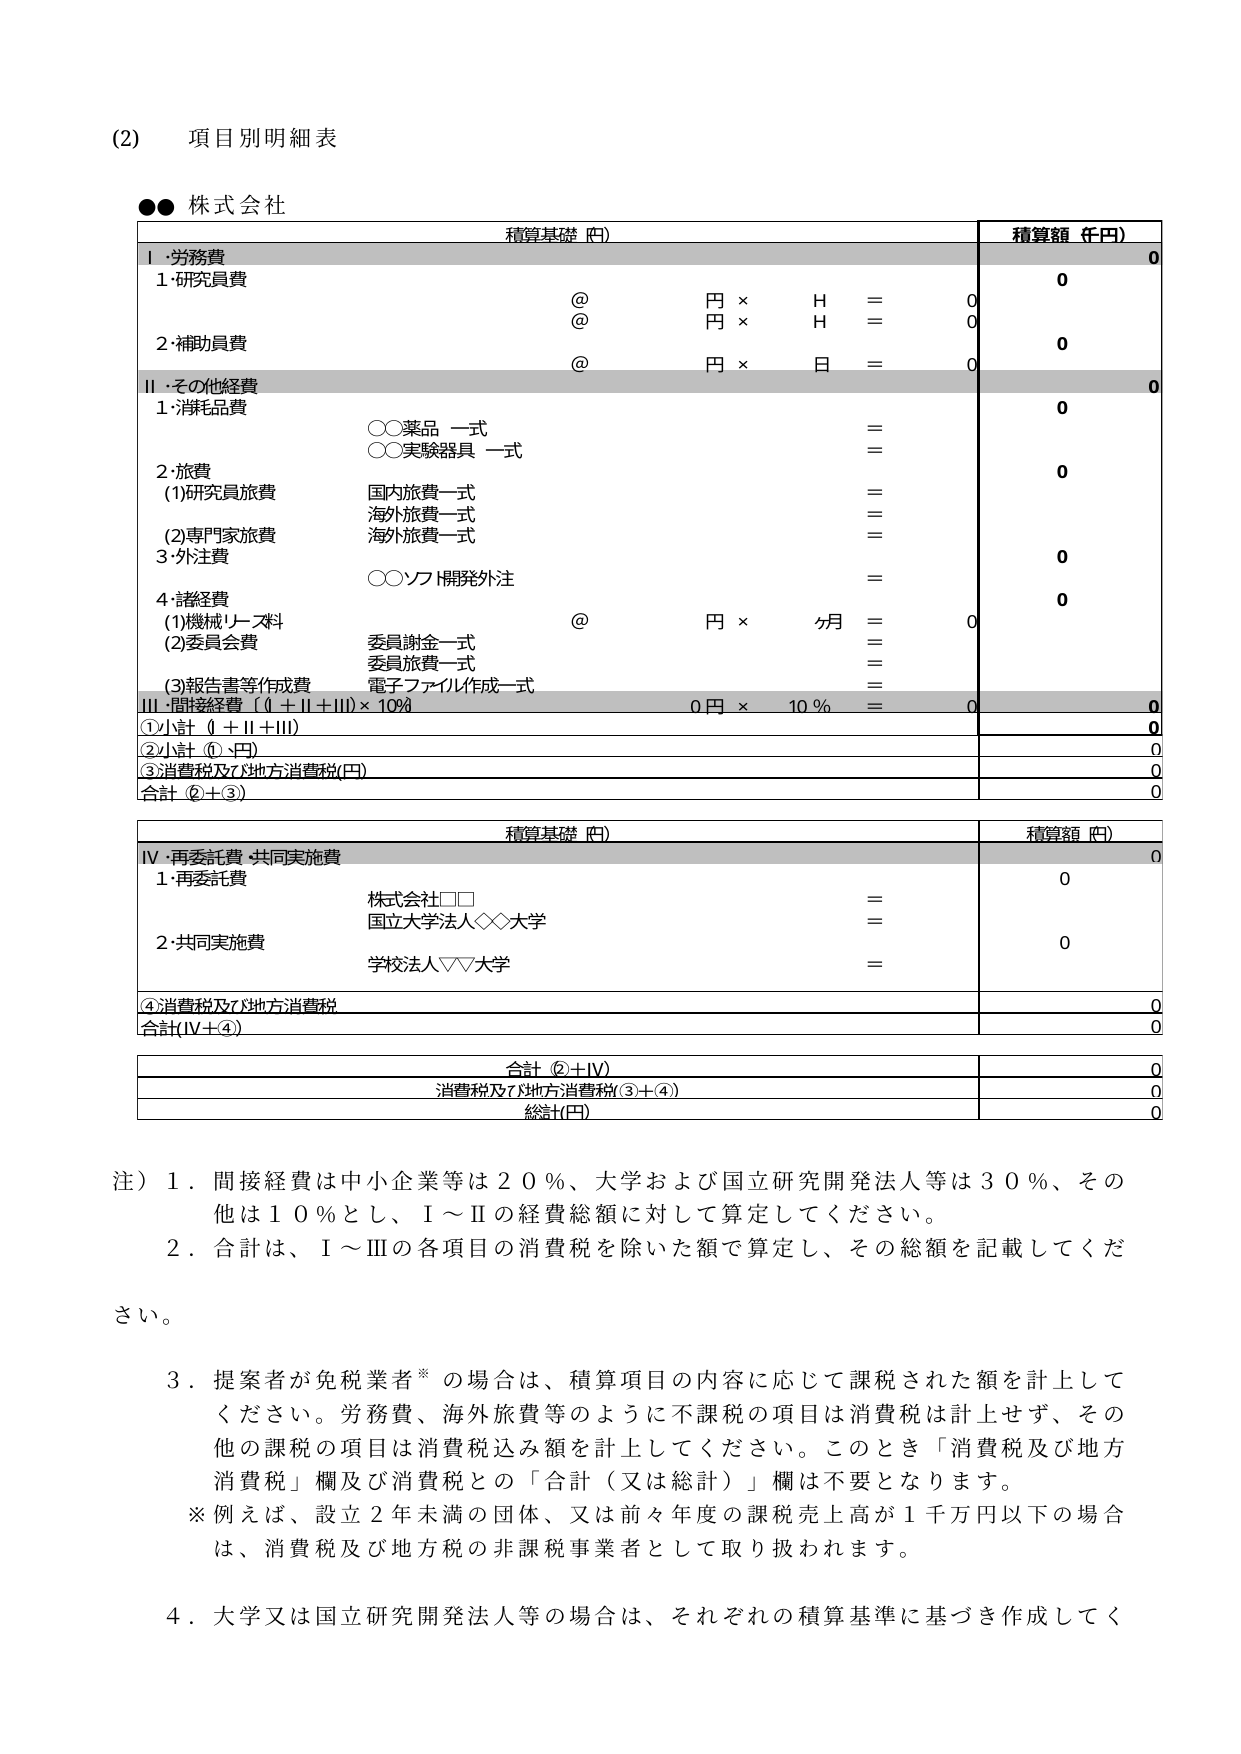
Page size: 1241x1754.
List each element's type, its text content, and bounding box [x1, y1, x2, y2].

text ３．提案者が免税業者※の場合は、積算項目の内容に応じて課税された額を計上してください。労務費、海外旅費等のように不課税の項目は消費税は計上せず、その他の課税の項目は消費税込み額を計上してください。このとき「消費税及び地方消費税」欄及び消費税との「合計（又は総計）」欄は不要となります。 [112, 1363, 1128, 1497]
text ●●株式会社 [112, 187, 1128, 221]
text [112, 1598, 1128, 1632]
text (2) 項目別明細表 [112, 120, 1128, 153]
text ※例えば、設立２年未満の団体、又は前々年度の課税売上高が１千万円以下の場合は、消費税及び地方税の非課税事業者として取り扱われます。 [187, 1497, 1128, 1564]
text 注）１．間接経費は中小企業等は２０％、大学および国立研究開発法人等は３０％、その他は１０％とし、Ⅰ～Ⅱの経費総額に対して算定してください。 [112, 1163, 1128, 1230]
text ２．合計は、Ⅰ～Ⅲの各項目の消費税を除いた額で算定し、その総額を記載してください。 [112, 1230, 1128, 1331]
